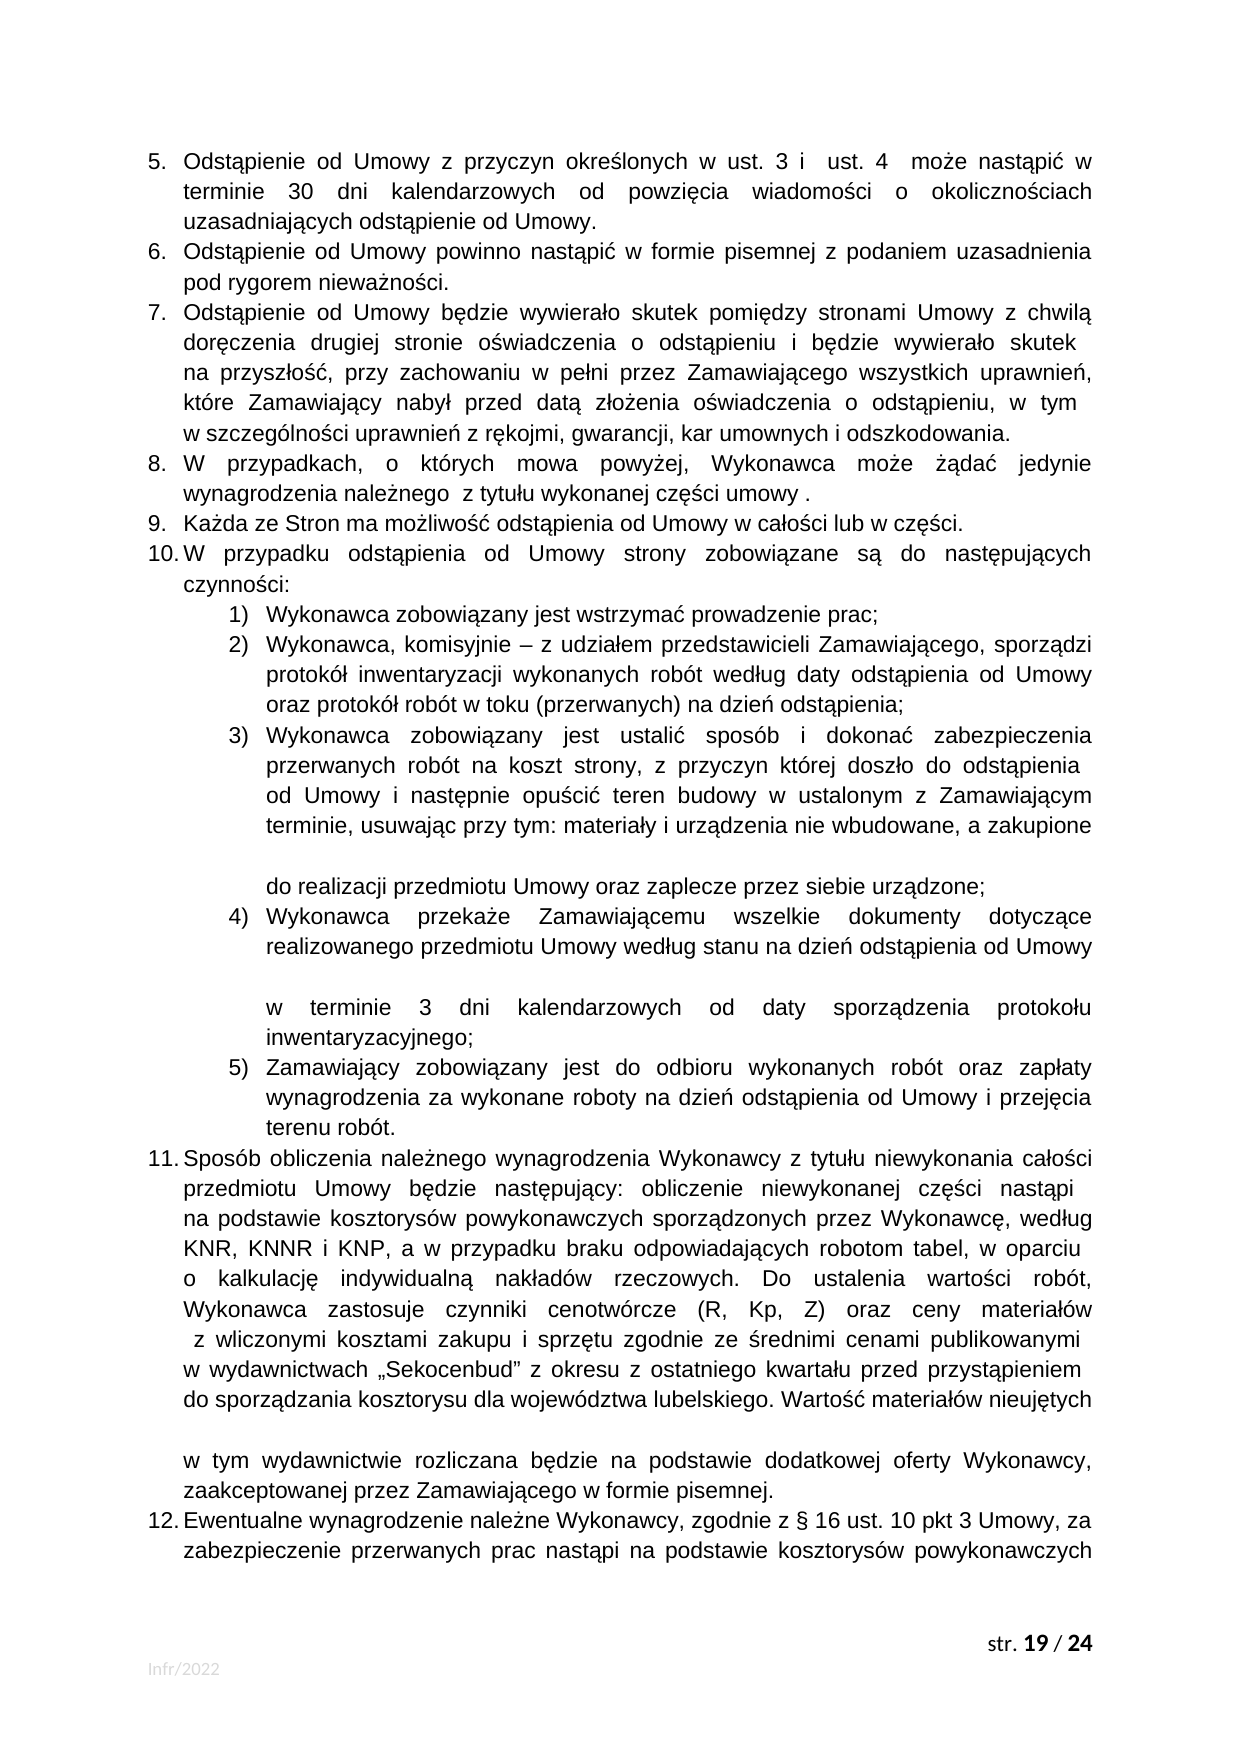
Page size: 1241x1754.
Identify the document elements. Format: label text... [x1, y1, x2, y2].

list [148, 1507, 1092, 1564]
list Odstąpienie od Umowy powinno nastąpić w formie pisemnej z podaniem uzasadnienia pod rygorem nieważności. [148, 238, 1092, 295]
list Odstąpienie od Umowy z przyczyn określonych w ust. 3 i ust. 4 może nastąpić w terminie 30 dni kalendarzowych od powzięcia wiadomości o okolicznościach uzasadniających odstąpienie od Umowy. [148, 148, 1092, 234]
list Sposób obliczenia należnego wynagrodzenia Wykonawcy z tytułu niewykonania całości przedmiotu Umowy będzie następujący: obliczenie niewykonanej części nastąpi na podstawie kosztorysów powykonawczych sporządzonych przez Wykonawcę, według KNR, KNNR i KNP, a w przypadku braku odpowiadających robotom tabel, w oparciu o kalkulację indywidualną nakładów rzeczowych. Do ustalenia wartości robót, Wykonawca zastosuje czynniki cenotwórcze (R, Kp, Z) oraz ceny materiałów z wliczonymi kosztami zakupu i sprzętu zgodnie ze średnimi cenami publikowanymi w wydawnictwach „Sekocenbud” z okresu z ostatniego kwartału przed przystąpieniem do sporządzania kosztorysu dla województwa lubelskiego. Wartość materiałów nieujętych w tym wydawnictwie rozliczana będzie na podstawie dodatkowej oferty Wykonawcy, zaakceptowanej przez Zamawiającego w formie pisemnej. [148, 1144, 1092, 1503]
list Wykonawca, komisyjnie – z udziałem przedstawicieli Zamawiającego, sporządzi protokół inwentaryzacji wykonanych robót według daty odstąpienia od Umowy oraz protokół robót w toku (przerwanych) na dzień odstąpienia; [228, 631, 1092, 718]
list W przypadku odstąpienia od Umowy strony zobowiązane są do następujących czynności: [148, 540, 1092, 597]
list Każda ze Stron ma możliwość odstąpienia od Umowy w całości lub w części. [148, 510, 1092, 537]
list Wykonawca zobowiązany jest ustalić sposób i dokonać zabezpieczenia przerwanych robót na koszt strony, z przyczyn której doszło do odstąpienia od Umowy i następnie opuścić teren budowy w ustalonym z Zamawiającym terminie, usuwając przy tym: materiały i urządzenia nie wbudowane, a zakupione do realizacji przedmiotu Umowy oraz zaplecze przez siebie urządzone; [228, 722, 1092, 899]
list Wykonawca przekaże Zamawiającemu wszelkie dokumenty dotyczące realizowanego przedmiotu Umowy według stanu na dzień odstąpienia od Umowy w terminie 3 dni kalendarzowych od daty sporządzenia protokołu inwentaryzacyjnego; [228, 903, 1092, 1050]
list Odstąpienie od Umowy będzie wywierało skutek pomiędzy stronami Umowy z chwilą doręczenia drugiej stronie oświadczenia o odstąpieniu i będzie wywierało skutek na przyszłość, przy zachowaniu w pełni przez Zamawiającego wszystkich uprawnień, które Zamawiający nabył przed datą złożenia oświadczenia o odstąpieniu, w tym w szczególności uprawnień z rękojmi, gwarancji, kar umownych i odszkodowania. [148, 299, 1092, 446]
list Zamawiający zobowiązany jest do odbioru wykonanych robót oraz zapłaty wynagrodzenia za wykonane roboty na dzień odstąpienia od Umowy i przejęcia terenu robót. [228, 1054, 1092, 1141]
list W przypadkach, o których mowa powyżej, Wykonawca może żądać jedynie wynagrodzenia należnego z tytułu wykonanej części umowy . [148, 450, 1092, 506]
list Wykonawca zobowiązany jest wstrzymać prowadzenie prac; [228, 601, 1092, 627]
